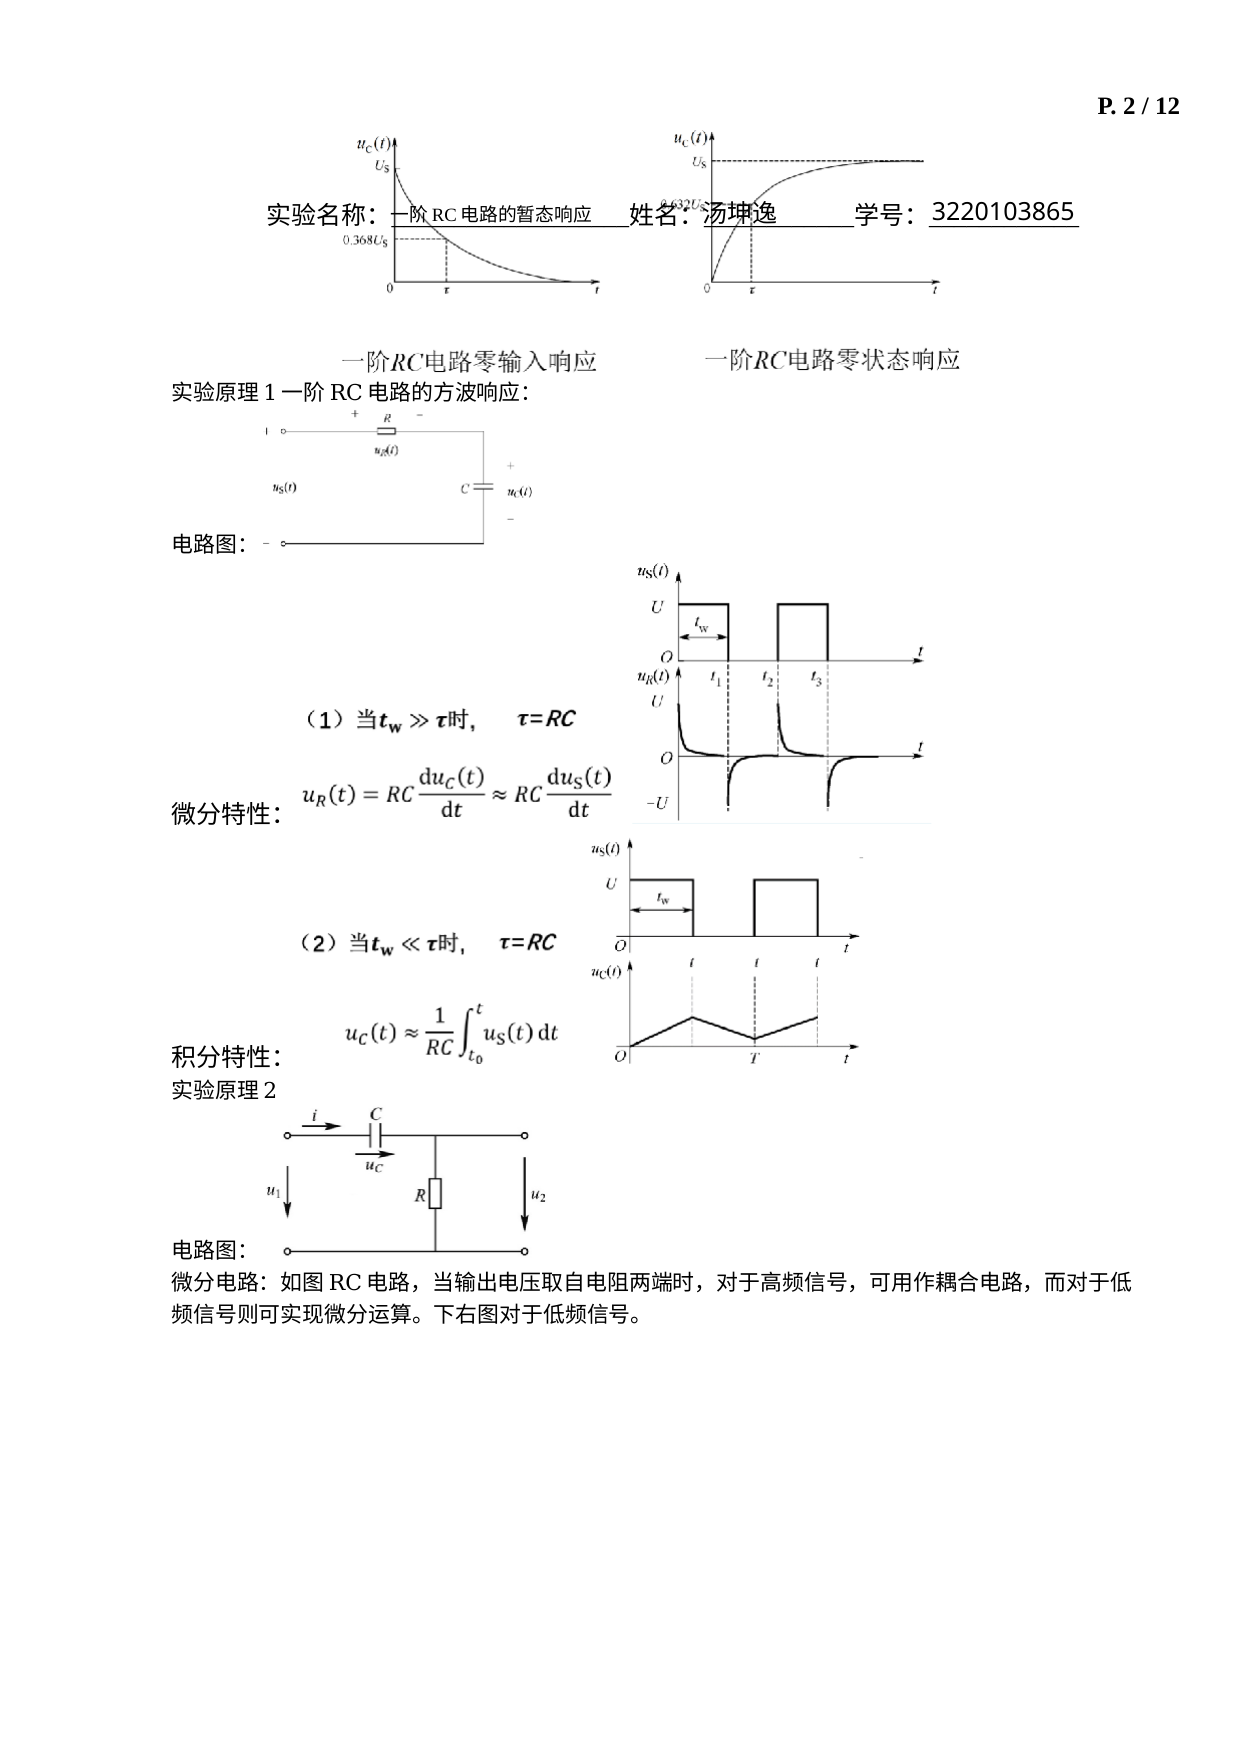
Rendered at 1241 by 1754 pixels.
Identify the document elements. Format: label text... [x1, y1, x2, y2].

text 实验原理1一阶RC电路的方波响应： [171, 375, 1134, 407]
text 实验原理2 [171, 1073, 1134, 1105]
picture [296, 559, 932, 824]
picture [258, 1105, 548, 1259]
text 微分电路：如图RC电路，当输出电压取自电阻两端时，对于高频信号，可用作耦合电路，而对于低频信号则可实现微分运算。下右图对于低频信号。 [171, 1265, 1134, 1328]
picture [258, 407, 534, 553]
picture [342, 118, 964, 376]
picture [296, 831, 864, 1067]
